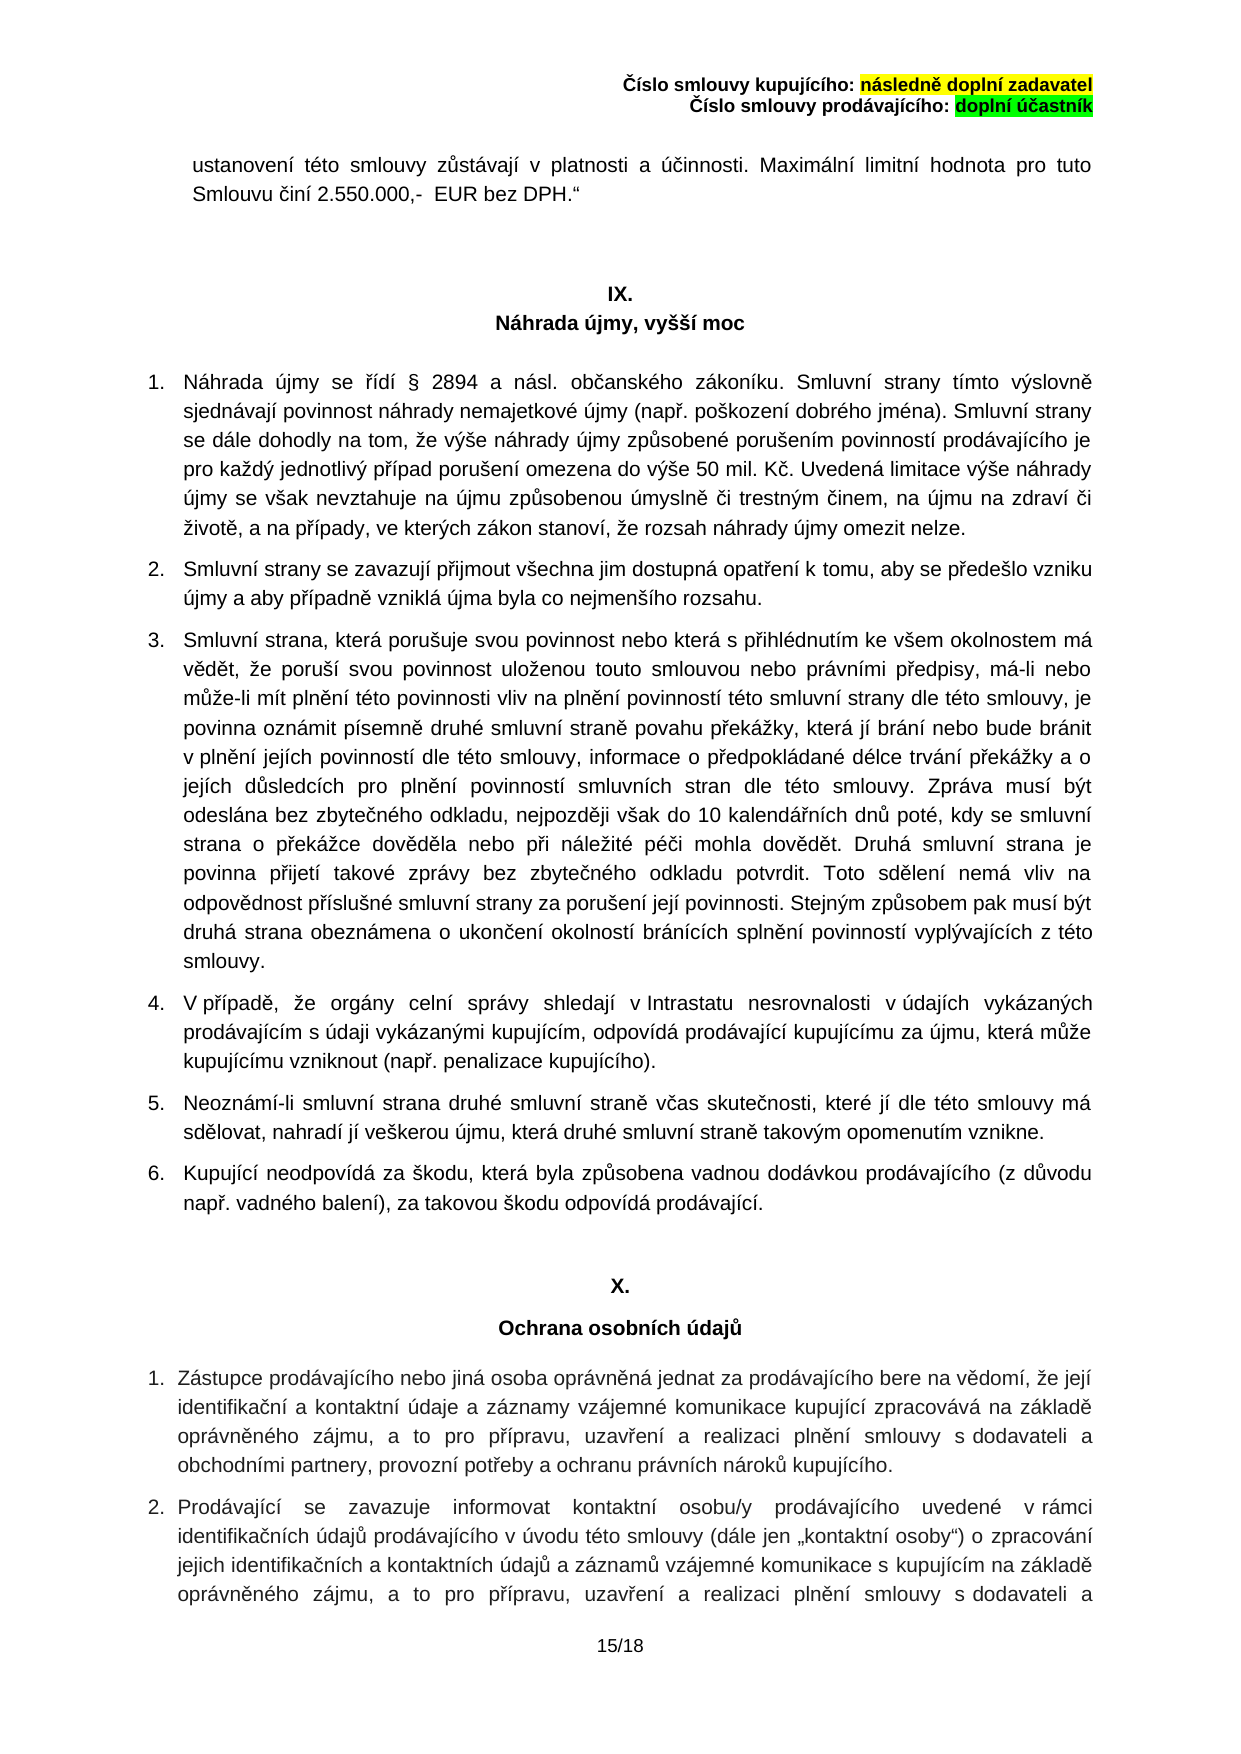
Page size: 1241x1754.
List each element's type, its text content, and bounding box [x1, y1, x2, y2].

list Smluvní strany se zavazují přijmout všechna jim dostupná opatření k tomu, aby se předešlo vzniku újmy a aby případně vzniklá újma byla co nejmenšího rozsahu. [148, 552, 1093, 610]
list Smluvní strana, která porušuje svou povinnost nebo která s přihlédnutím ke všem okolnostem má vědět, že poruší svou povinnost uloženou touto smlouvou nebo právními předpisy, má-li nebo může-li mít plnění této povinnosti vliv na plnění povinností této smluvní strany dle této smlouvy, je povinna oznámit písemně druhé smluvní straně povahu překážky, která jí brání nebo bude bránit v plnění jejích povinností dle této smlouvy, informace o předpokládané délce trvání překážky a o jejích důsledcích pro plnění povinností smluvních stran dle této smlouvy. Zpráva musí být odeslána bez zbytečného odkladu, nejpozději však do 10 kalendářních dnů poté, kdy se smluvní strana o překážce dověděla nebo při náležité péči mohla dovědět. Druhá smluvní strana je povinna přijetí takové zprávy bez zbytečného odkladu potvrdit. Toto sdělení nemá vliv na odpovědnost příslušné smluvní strany za porušení její povinnosti. Stejným způsobem pak musí být druhá strana obeznámena o ukončení okolností bránících splnění povinností vyplývajících z této smlouvy. [148, 623, 1093, 973]
list V případě, že orgány celní správy shledají v Intrastatu nesrovnalosti v údajích vykázaných prodávajícím s údaji vykázanými kupujícím, odpovídá prodávající kupujícímu za újmu, která může kupujícímu vzniknout (např. penalizace kupujícího). [148, 985, 1093, 1073]
title Zástupce prodávajícího nebo jiná osoba oprávněná jednat za prodávajícího bere na vědomí, že její identifikační a kontaktní údaje a záznamy vzájemné komunikace kupující zpracovává na základě oprávněného zájmu, a to pro přípravu, uzavření a realizaci plnění smlouvy s dodavateli a obchodními partnery, provozní potřeby a ochranu právních nároků kupujícího. [148, 1360, 1093, 1477]
list Neoznámí-li smluvní strana druhé smluvní straně včas skutečnosti, které jí dle této smlouvy má sdělovat, nahradí jí veškerou újmu, která druhé smluvní straně takovým opomenutím vznikne. [148, 1085, 1093, 1143]
text IX. [148, 277, 1093, 306]
list Kupující neodpovídá za škodu, která byla způsobena vadnou dodávkou prodávajícího (z důvodu např. vadného balení), za takovou škodu odpovídá prodávající. [148, 1156, 1093, 1214]
text X. [148, 1268, 1093, 1298]
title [148, 1489, 1093, 1606]
text Náhrada újmy, vyšší moc [148, 306, 1093, 335]
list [148, 148, 1093, 206]
text Ochrana osobních údajů [148, 1310, 1093, 1339]
list Náhrada újmy se řídí § 2894 a násl. občanského zákoníku. Smluvní strany tímto výslovně sjednávají povinnost náhrady nemajetkové újmy (např. poškození dobrého jména). Smluvní strany se dále dohodly na tom, že výše náhrady újmy způsobené porušením povinností prodávajícího je pro každý jednotlivý případ porušení omezena do výše 50 mil. Kč. Uvedená limitace výše náhrady újmy se však nevztahuje na újmu způsobenou úmyslně či trestným činem, na újmu na zdraví či životě, a na případy, ve kterých zákon stanoví, že rozsah náhrady újmy omezit nelze. [148, 364, 1093, 539]
